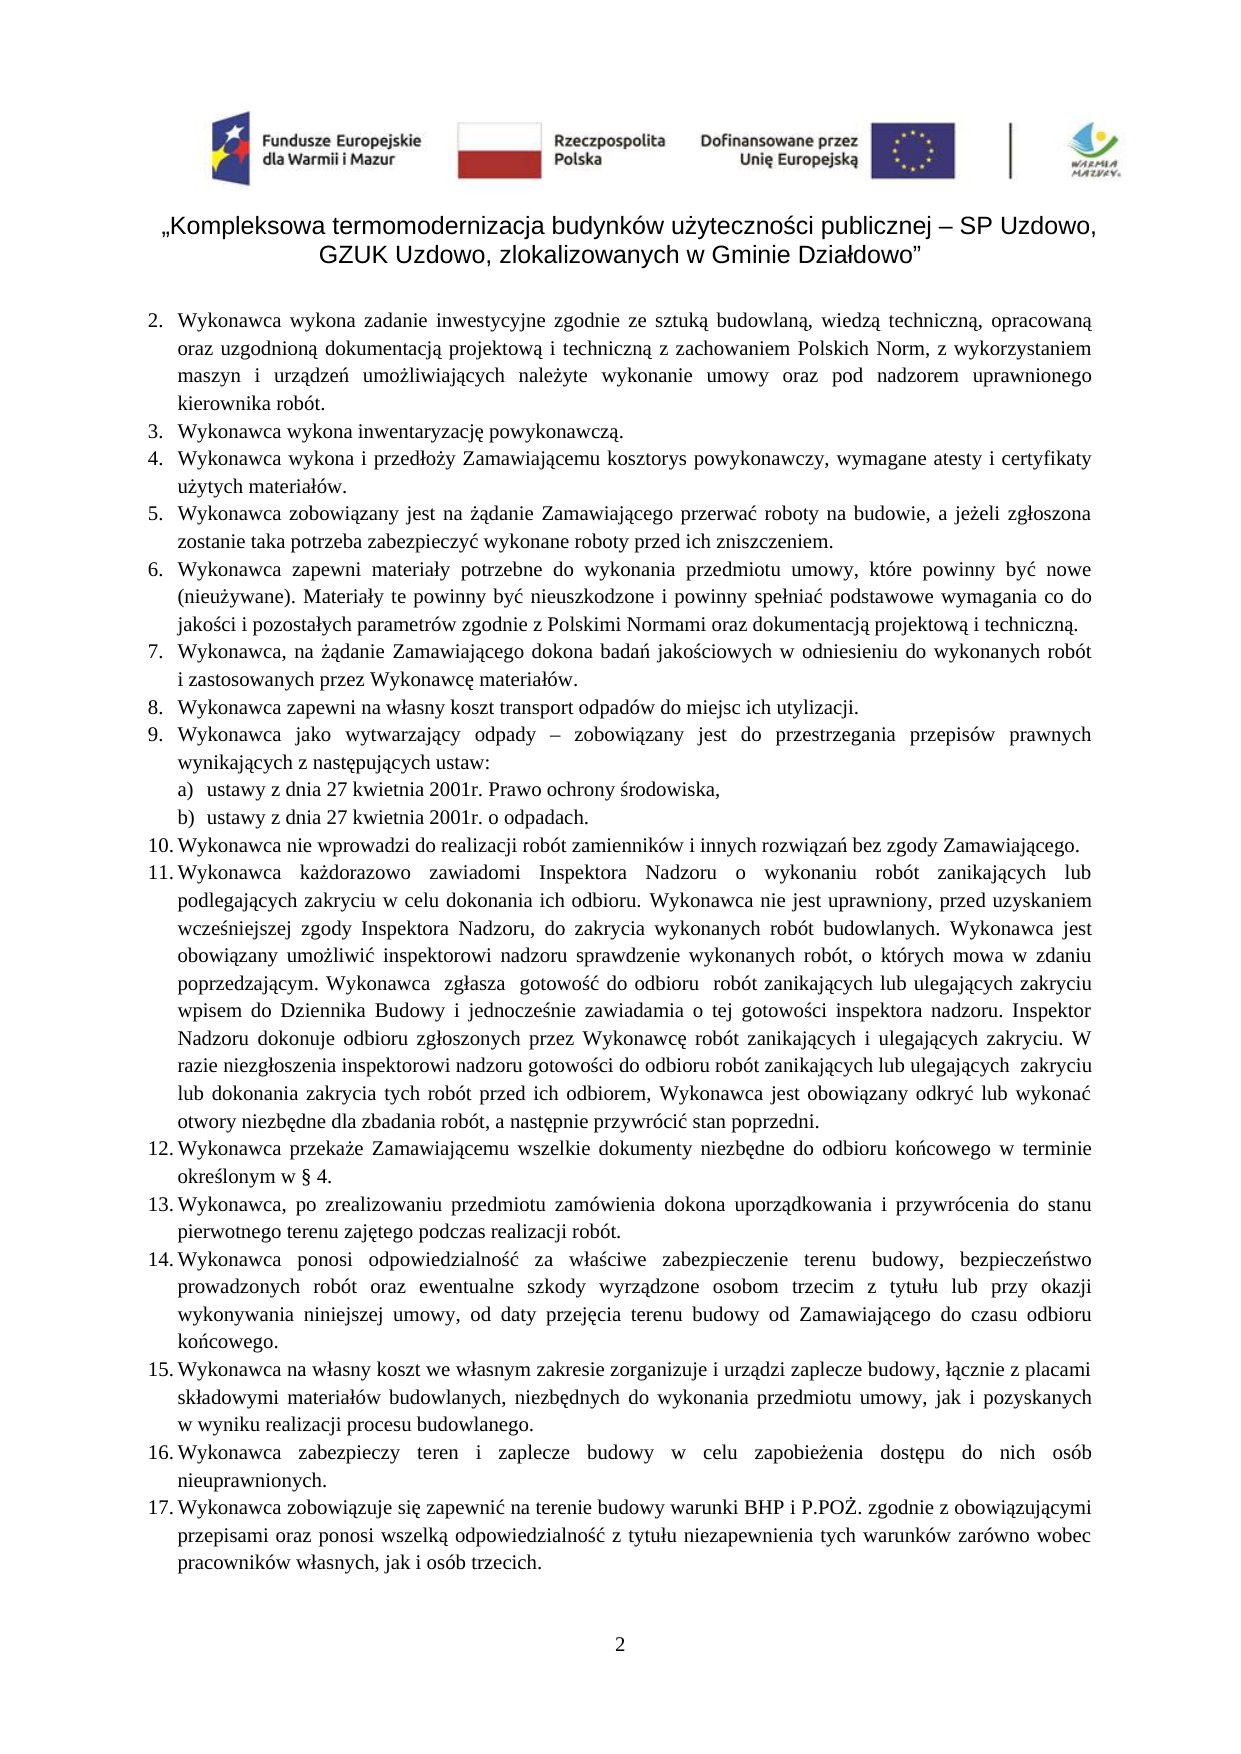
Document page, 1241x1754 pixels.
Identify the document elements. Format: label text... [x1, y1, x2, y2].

list Wykonawca nie wprowadzi do realizacji robót zamienników i innych rozwiązań bez zgody Zamawiającego. [148, 833, 1093, 857]
list Wykonawca jako wytwarzający odpady – zobowiązany jest do przestrzegania przepisów prawnych wynikających z następujących ustaw: [148, 722, 1093, 774]
list Wykonawca na własny koszt we własnym zakresie zorganizuje i urządzi zaplecze budowy, łącznie z placami składowymi materiałów budowlanych, niezbędnych do wykonania przedmiotu umowy, jak i pozyskanych w wyniku realizacji procesu budowlanego. [148, 1357, 1093, 1436]
list Wykonawca zapewni na własny koszt transport odpadów do miejsc ich utylizacji. [148, 694, 1093, 719]
list Wykonawca zapewni materiały potrzebne do wykonania przedmiotu umowy, które powinny być nowe (nieużywane). Materiały te powinny być nieuszkodzone i powinny spełniać podstawowe wymagania co do jakości i pozostałych parametrów zgodnie z Polskimi Normami oraz dokumentacją projektową i techniczną. [148, 557, 1093, 636]
list Wykonawca każdorazowo zawiadomi Inspektora Nadzoru o wykonaniu robót zanikających lub podlegających zakryciu w celu dokonania ich odbioru. Wykonawca nie jest uprawniony, przed uzyskaniem wcześniejszej zgody Inspektora Nadzoru, do zakrycia wykonanych robót budowlanych. Wykonawca jest obowiązany umożliwić inspektorowi nadzoru sprawdzenie wykonanych robót, o których mowa w zdaniu poprzedzającym. Wykonawca zgłasza gotowość do odbioru robót zanikających lub ulegających zakryciu wpisem do Dziennika Budowy i jednocześnie zawiadamia o tej gotowości inspektora nadzoru. Inspektor Nadzoru dokonuje odbioru zgłoszonych przez Wykonawcę robót zanikających i ulegających zakryciu. W razie niezgłoszenia inspektorowi nadzoru gotowości do odbioru robót zanikających lub ulegających zakryciu lub dokonania zakrycia tych robót przed ich odbiorem, Wykonawca jest obowiązany odkryć lub wykonać otwory niezbędne dla zbadania robót, a następnie przywrócić stan poprzedni. [148, 860, 1093, 1133]
list Wykonawca przekaże Zamawiającemu wszelkie dokumenty niezbędne do odbioru końcowego w terminie określonym w § 4. [148, 1136, 1093, 1188]
list ustawy z dnia 27 kwietnia 2001r. o odpadach. [177, 805, 1093, 829]
list Wykonawca, po zrealizowaniu przedmiotu zamówienia dokona uporządkowania i przywrócenia do stanu pierwotnego terenu zajętego podczas realizacji robót. [148, 1191, 1093, 1243]
list ustawy z dnia 27 kwietnia 2001r. Prawo ochrony środowiska, [177, 777, 1093, 801]
list Wykonawca wykona i przedłoży Zamawiającemu kosztorys powykonawczy, wymagane atesty i certyfikaty użytych materiałów. [148, 446, 1093, 498]
list Wykonawca zobowiązany jest na żądanie Zamawiającego przerwać roboty na budowie, a jeżeli zgłoszona zostanie taka potrzeba zabezpieczyć wykonane roboty przed ich zniszczeniem. [148, 501, 1093, 553]
list Wykonawca wykona inwentaryzację powykonawczą. [148, 418, 1093, 443]
list Wykonawca ponosi odpowiedzialność za właściwe zabezpieczenie terenu budowy, bezpieczeństwo prowadzonych robót oraz ewentualne szkody wyrządzone osobom trzecim z tytułu lub przy okazji wykonywania niniejszej umowy, od daty przejęcia terenu budowy od Zamawiającego do czasu odbioru końcowego. [148, 1247, 1093, 1353]
list Wykonawca zabezpieczy teren i zaplecze budowy w celu zapobieżenia dostępu do nich osób nieuprawnionych. [148, 1440, 1093, 1492]
list Wykonawca zobowiązuje się zapewnić na terenie budowy warunki BHP i P.POŻ. zgodnie z obowiązującymi przepisami oraz ponosi wszelką odpowiedzialność z tytułu niezapewnienia tych warunków zarówno wobec pracowników własnych, jak i osób trzecich. [148, 1495, 1093, 1574]
list Wykonawca wykona zadanie inwestycyjne zgodnie ze sztuką budowlaną, wiedzą techniczną, opracowaną oraz uzgodnioną dokumentacją projektową i techniczną z zachowaniem Polskich Norm, z wykorzystaniem maszyn i urządzeń umożliwiających należyte wykonanie umowy oraz pod nadzorem uprawnionego kierownika robót. [148, 308, 1093, 415]
list Wykonawca, na żądanie Zamawiającego dokona badań jakościowych w odniesieniu do wykonanych robót i zastosowanych przez Wykonawcę materiałów. [148, 639, 1093, 691]
picture [194, 93, 1140, 204]
